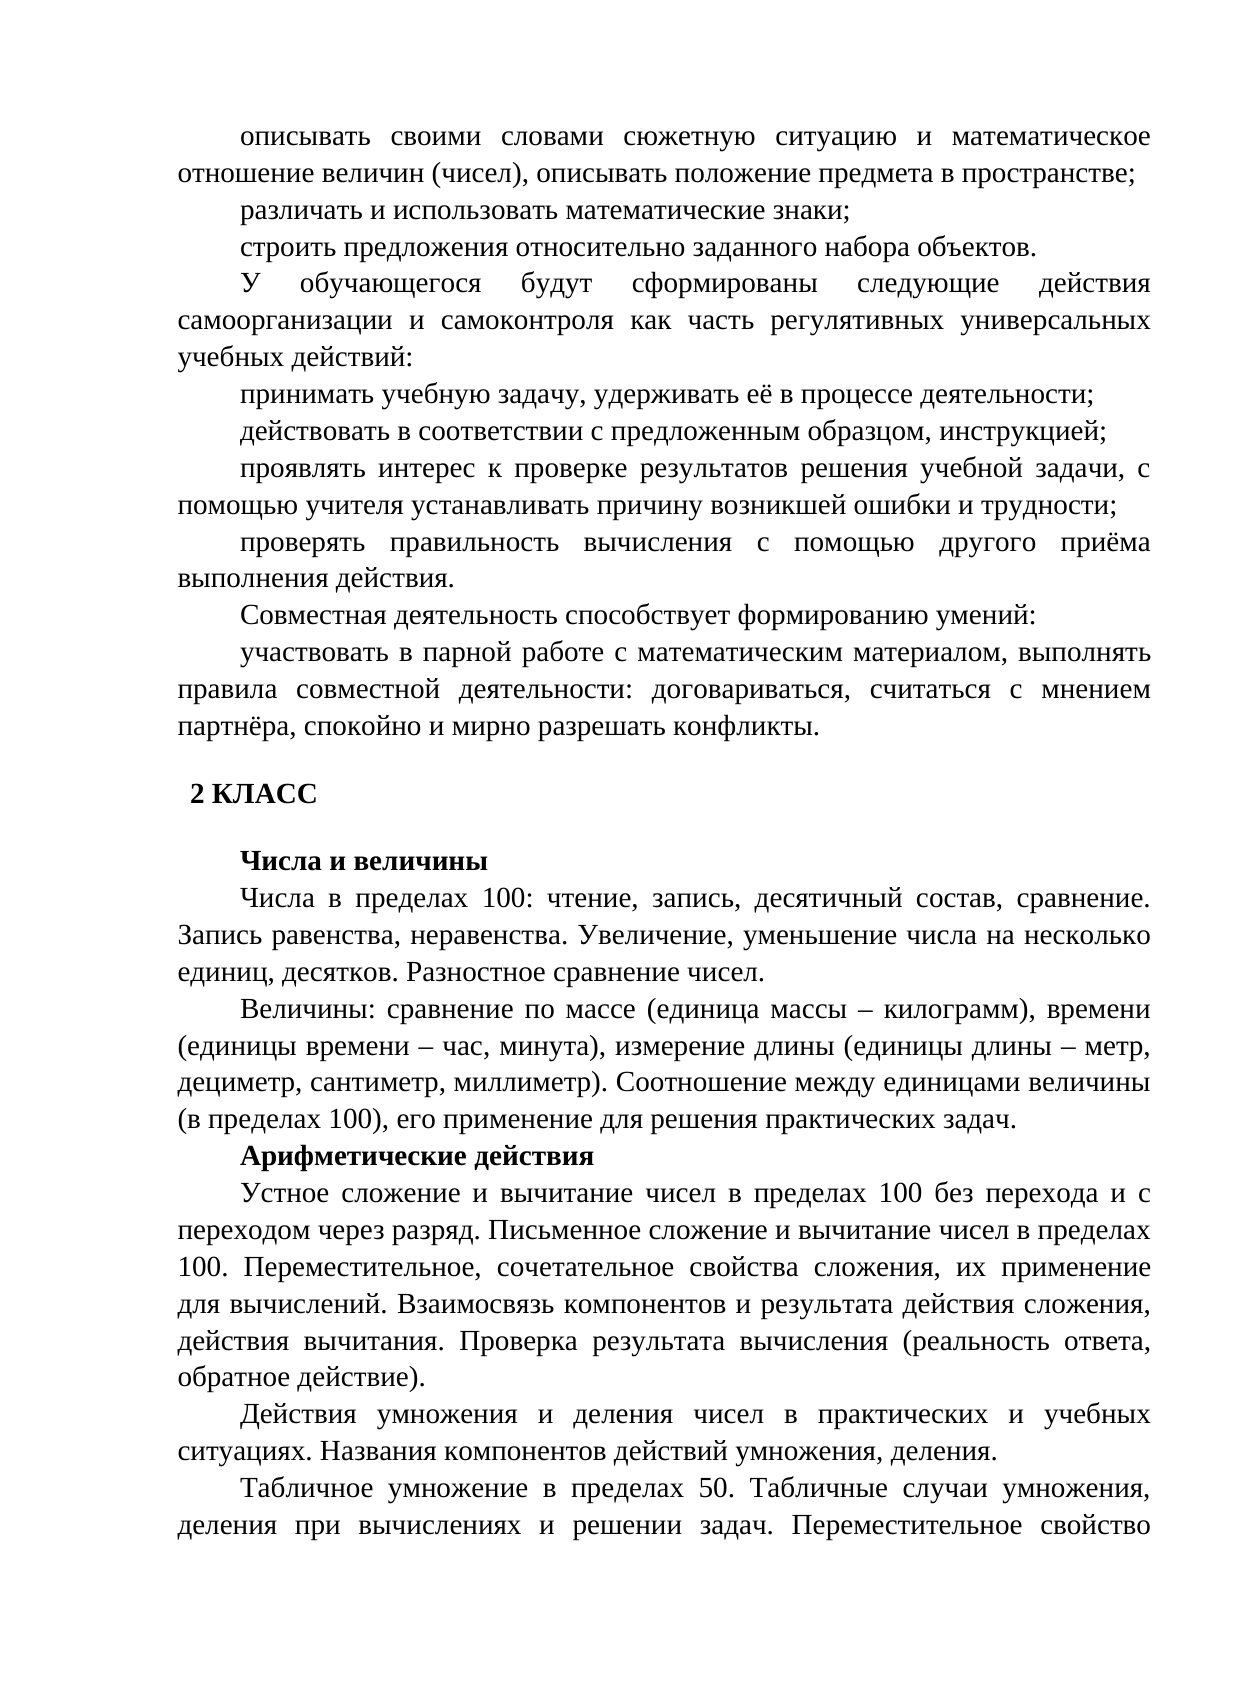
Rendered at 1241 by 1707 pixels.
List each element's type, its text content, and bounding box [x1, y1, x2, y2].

text Устное сложение и вычитание чисел в пределах 100 без перехода и с переходом через разряд. Письменное сложение и вычитание чисел в пределах 100. Переместительное, сочетательное свойства сложения, их применение для вычислений. Взаимосвязь компонентов и результата действия сложения, действия вычитания. Проверка результата вычисления (реальность ответа, обратное действие). [177, 1175, 1152, 1393]
text Арифметические действия [177, 1138, 1152, 1172]
text У обучающегося будут сформированы следующие действия самоорганизации и самоконтроля как часть регулятивных универсальных учебных действий: [177, 266, 1152, 373]
text принимать учебную задачу, удерживать её в процессе деятельности; [177, 376, 1152, 410]
text строить предложения относительно заданного набора объектов. [177, 229, 1152, 262]
text Числа и величины [177, 843, 1152, 877]
text Числа в пределах 100: чтение, запись, десятичный состав, сравнение. Запись равенства, неравенства. Увеличение, уменьшение числа на несколько единиц, десятков. Разностное сравнение чисел. [177, 880, 1152, 987]
text проверять правильность вычисления с помощью другого приёма выполнения действия. [177, 524, 1152, 594]
text различать и использовать математические знаки; [177, 192, 1152, 225]
text описывать своими словами сюжетную ситуацию и математическое отношение величин (чисел), описывать положение предмета в пространстве; [177, 118, 1152, 188]
text участвовать в парной работе с математическим материалом, выполнять правила совместной деятельности: договариваться, считаться с мнением партнёра, спокойно и мирно разрешать конфликты. [177, 634, 1152, 742]
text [177, 1470, 1152, 1541]
text Действия умножения и деления чисел в практических и учебных ситуациях. Названия компонентов действий умножения, деления. [177, 1396, 1152, 1467]
text действовать в соответствии с предложенным образцом, инструкцией; [177, 413, 1152, 447]
text 2 КЛАСС [190, 776, 1152, 809]
text Совместная деятельность способствует формированию умений: [177, 597, 1152, 631]
text Величины: сравнение по массе (единица массы – килограмм), времени (единицы времени – час, минута), измерение длины (единицы длины – метр, дециметр, сантиметр, миллиметр). Соотношение между единицами величины (в пределах 100), его применение для решения практических задач. [177, 991, 1152, 1135]
text проявлять интерес к проверке результатов решения учебной задачи, с помощью учителя устанавливать причину возникшей ошибки и трудности; [177, 450, 1152, 520]
